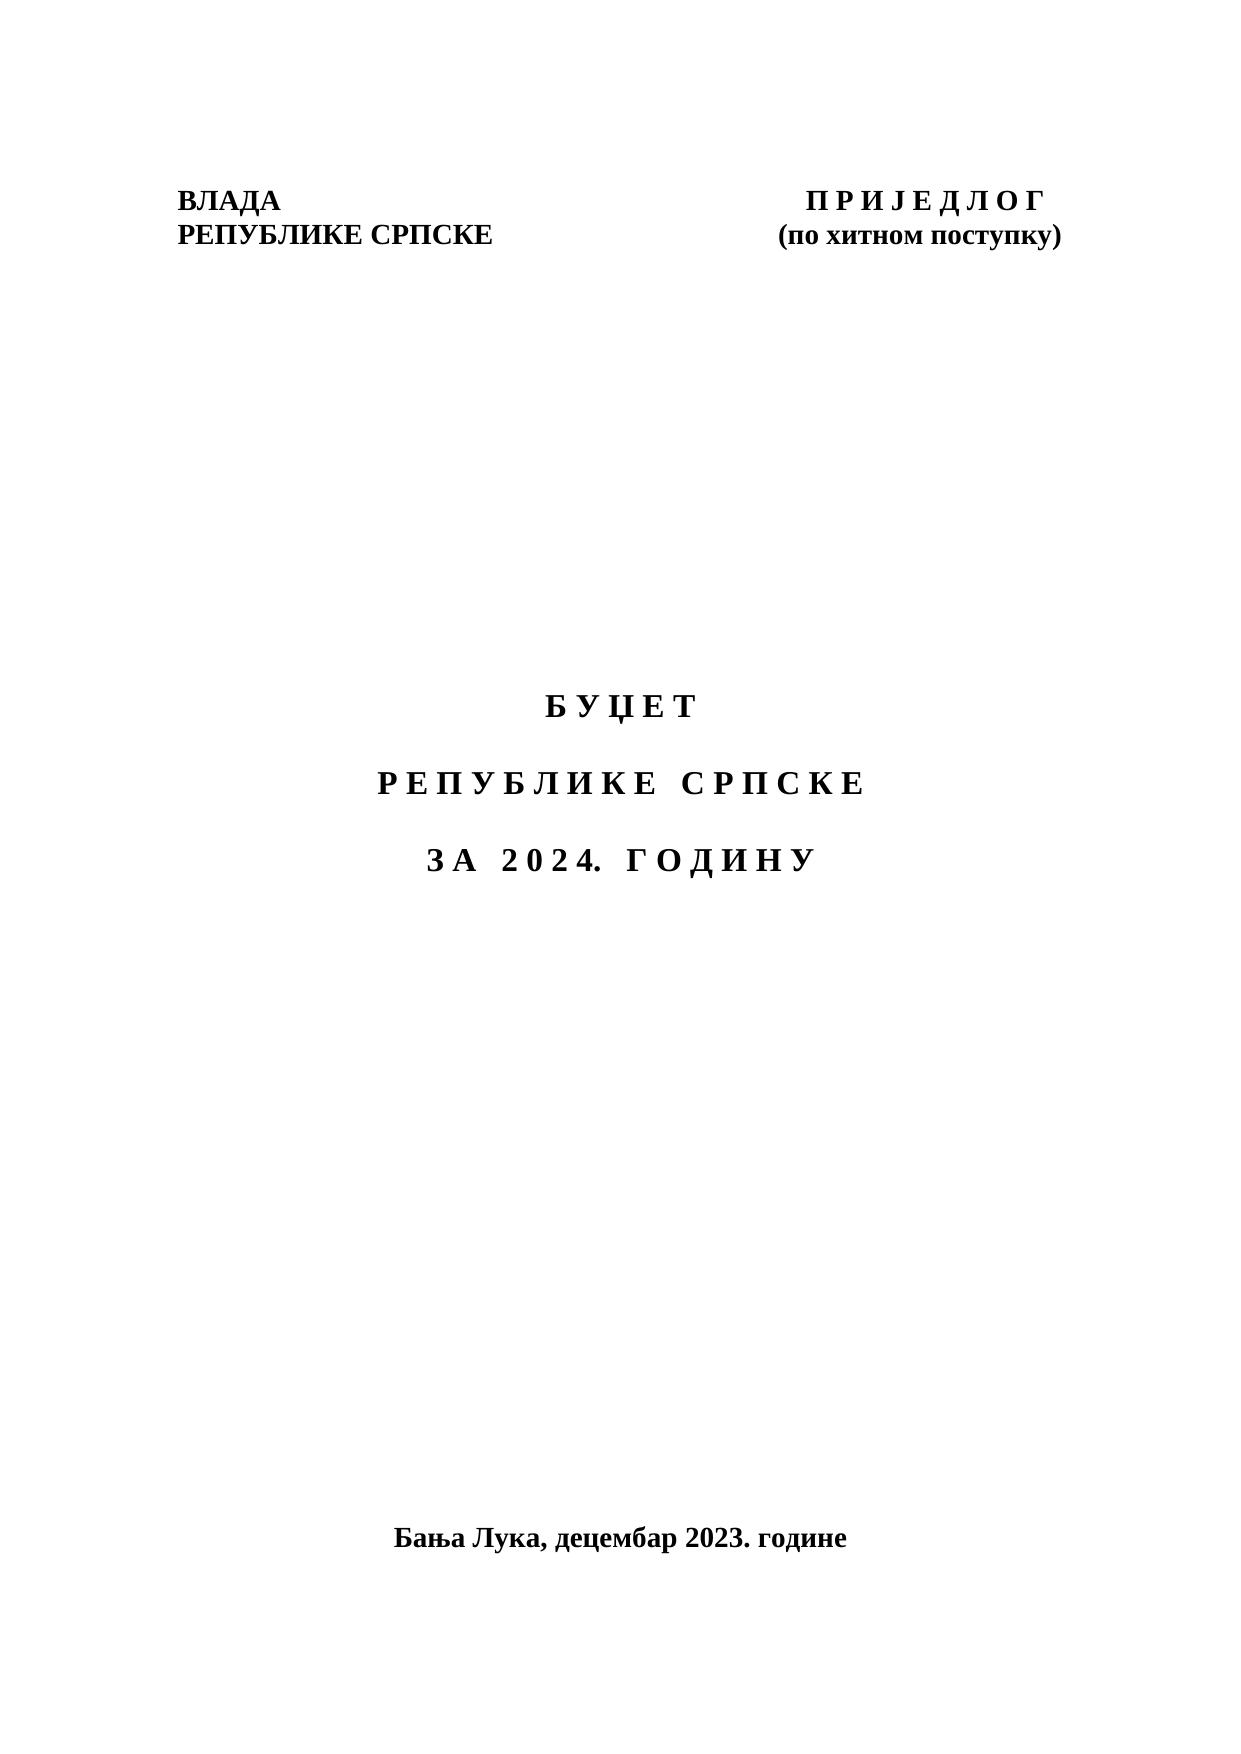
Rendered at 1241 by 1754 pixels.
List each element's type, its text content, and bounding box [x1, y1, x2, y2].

text ВЛАДА П Р И Ј Е Д Л О Г [177, 183, 1063, 217]
subtitle Бања Лука, децембар 2023. године [177, 1520, 1063, 1554]
text Р Е П У Б Л И К Е С Р П С К Е [177, 763, 1063, 802]
text РЕПУБЛИКЕ СРПСКЕ (по хитном поступку) [177, 217, 1063, 251]
text Б У Џ Е Т [177, 687, 1063, 725]
text З А 2 0 2 4. Г О Д И Н У [177, 840, 1063, 878]
